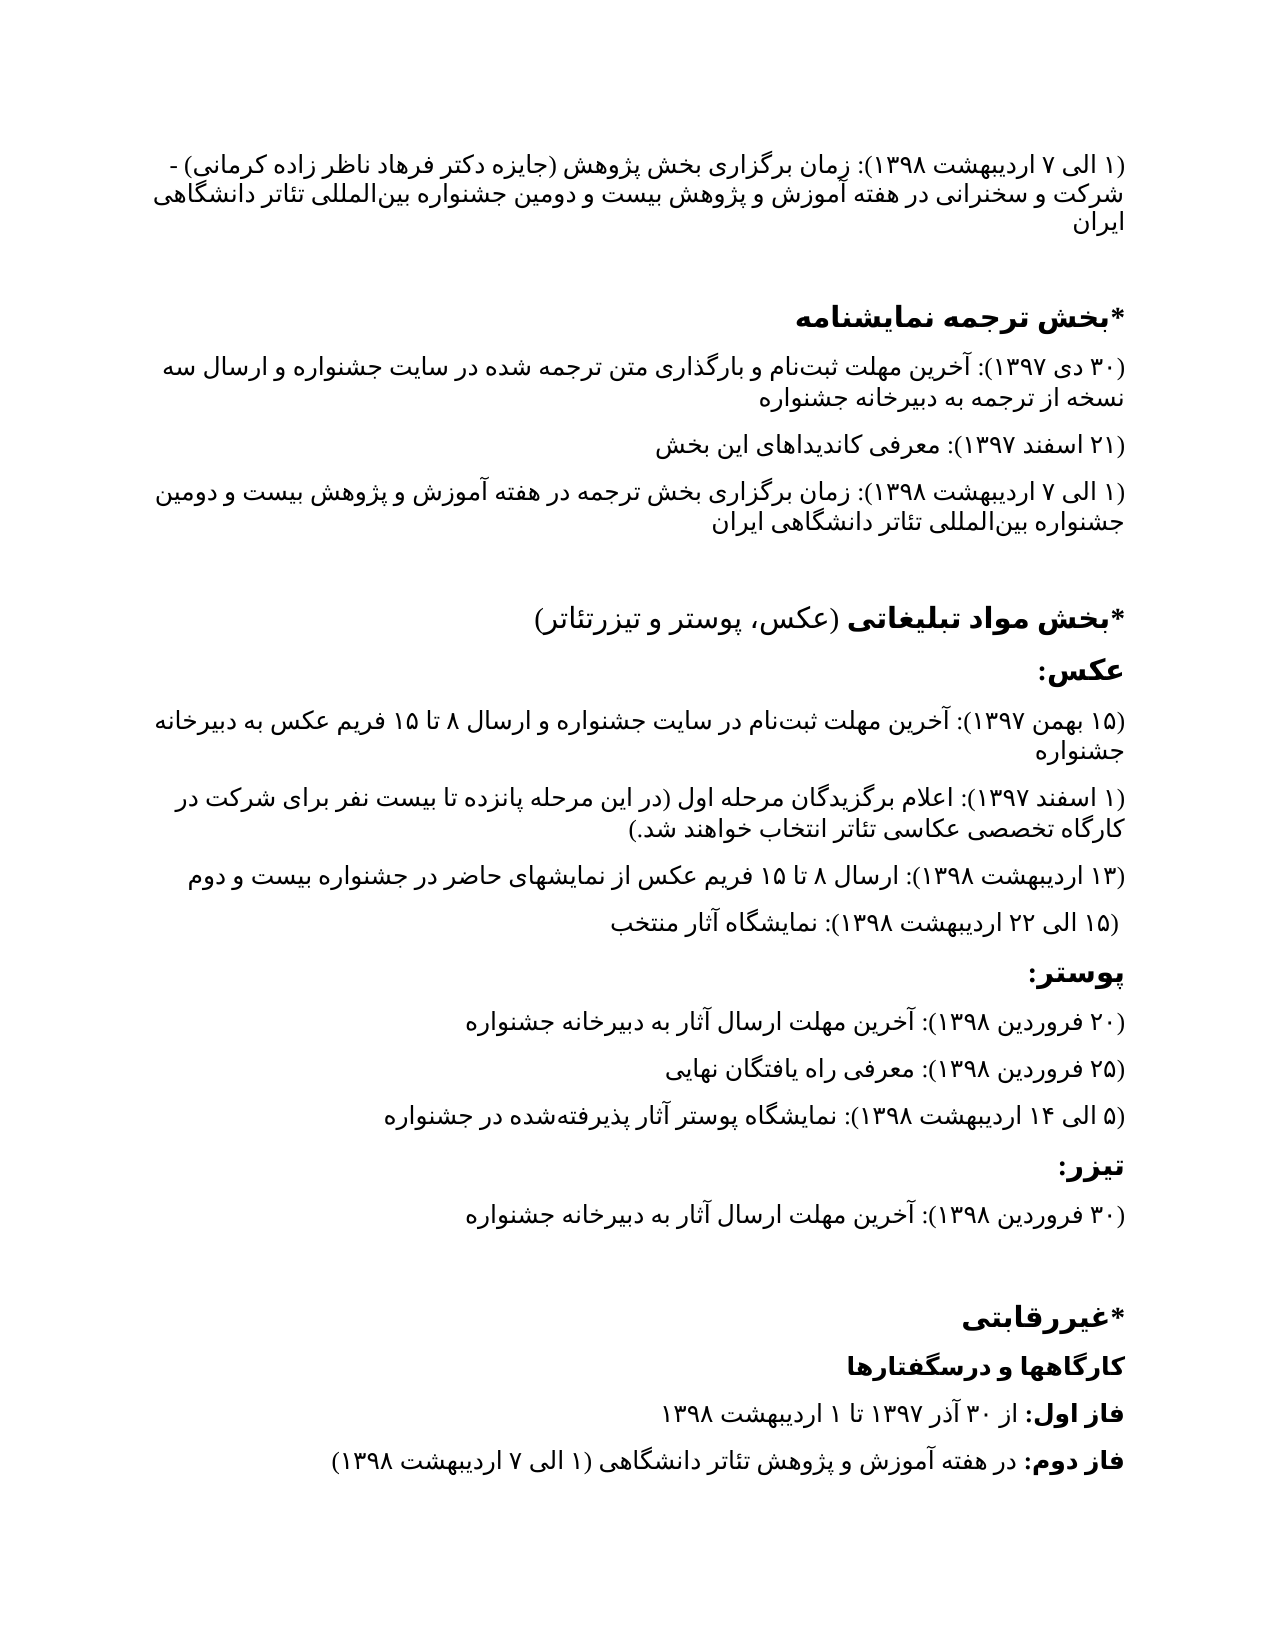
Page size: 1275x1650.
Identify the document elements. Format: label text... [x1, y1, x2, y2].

text کارگاهها و درسگفتارها [150, 1352, 1125, 1381]
text (۳۰ دی ۱۳۹۷): آخرین مهلت ثبت‌نام و بارگذاری متن ترجمه شده در سایت جشنواره و ارسال سه نسخه از ترجمه به دبیرخانه جشنواره [150, 352, 1125, 411]
text تیزر: [150, 1148, 1125, 1182]
text (۱ الی ۷ اردیبهشت ۱۳۹۸): زمان برگزاری بخش ترجمه در هفته آموزش و پژوهش بیست و دومین جشنواره بین‌المللی تئاتر دانشگاهی ایران [150, 477, 1125, 536]
text *بخش مواد تبلیغاتی (عکس، پوستر و تیزرتئاتر) [150, 601, 1125, 635]
text (۱ اسفند ۱۳۹۷): اعلام برگزیدگان مرحله اول (در این مرحله پانزده تا بیست نفر برای شرکت در کارگاه تخصصی عکاسی تئاتر انتخاب خواهند شد.) [150, 783, 1125, 842]
text عکس: [150, 653, 1125, 687]
text (۱۵ الی ۲۲ اردیبهشت ۱۳۹۸): نمایشگاه آثار منتخب [150, 908, 1125, 937]
text *بخش ترجمه نمایشنامه [150, 300, 1125, 333]
text (۲۱ اسفند ۱۳۹۷): معرفی کاندیداهای این بخش [150, 430, 1125, 458]
text (۲۰ فروردین ۱۳۹۸): آخرین مهلت ارسال آثار به دبیرخانه جشنواره [150, 1007, 1125, 1036]
text فاز دوم: در هفته آموزش و پژوهش تئاتر دانشگاهی (۱ الی ۷ اردیبهشت ۱۳۹۸) [150, 1446, 1125, 1475]
text پوستر: [150, 955, 1125, 988]
text (۱ الی ۷ اردیبهشت ۱۳۹۸): زمان برگزاری بخش پژوهش (جایزه دکتر فرهاد ناظر زاده کرمانی) - شرکت و سخنرانی در هفته آموزش و پژوهش بیست و دومین جشنواره بین‌المللی تئاتر دانشگاهی ایران [150, 150, 1125, 236]
text (۱۵ بهمن ۱۳۹۷): آخرین مهلت ثبت‌نام در سایت جشنواره و ارسال ۸ تا ۱۵ فریم عکس به دبیرخانه جشنواره [150, 706, 1125, 765]
text *غیررقابتی [150, 1300, 1125, 1333]
text (۱۳ اردیبهشت ۱۳۹۸): ارسال ۸ تا ۱۵ فریم عکس از نمایشهای حاضر در جشنواره بیست و دوم [150, 861, 1125, 889]
text (۳۰ فروردین ۱۳۹۸): آخرین مهلت ارسال آثار به دبیرخانه جشنواره [150, 1201, 1125, 1229]
text (۵ الی ۱۴ اردیبهشت ۱۳۹۸): نمایشگاه پوستر آثار پذیرفته‌شده در جشنواره [150, 1101, 1125, 1130]
text (۲۵ فروردین ۱۳۹۸): معرفی راه یافتگان نهایی [150, 1054, 1125, 1083]
text فاز اول: از ۳۰ آذر ۱۳۹۷ تا ۱ اردیبهشت ۱۳۹۸ [150, 1399, 1125, 1428]
